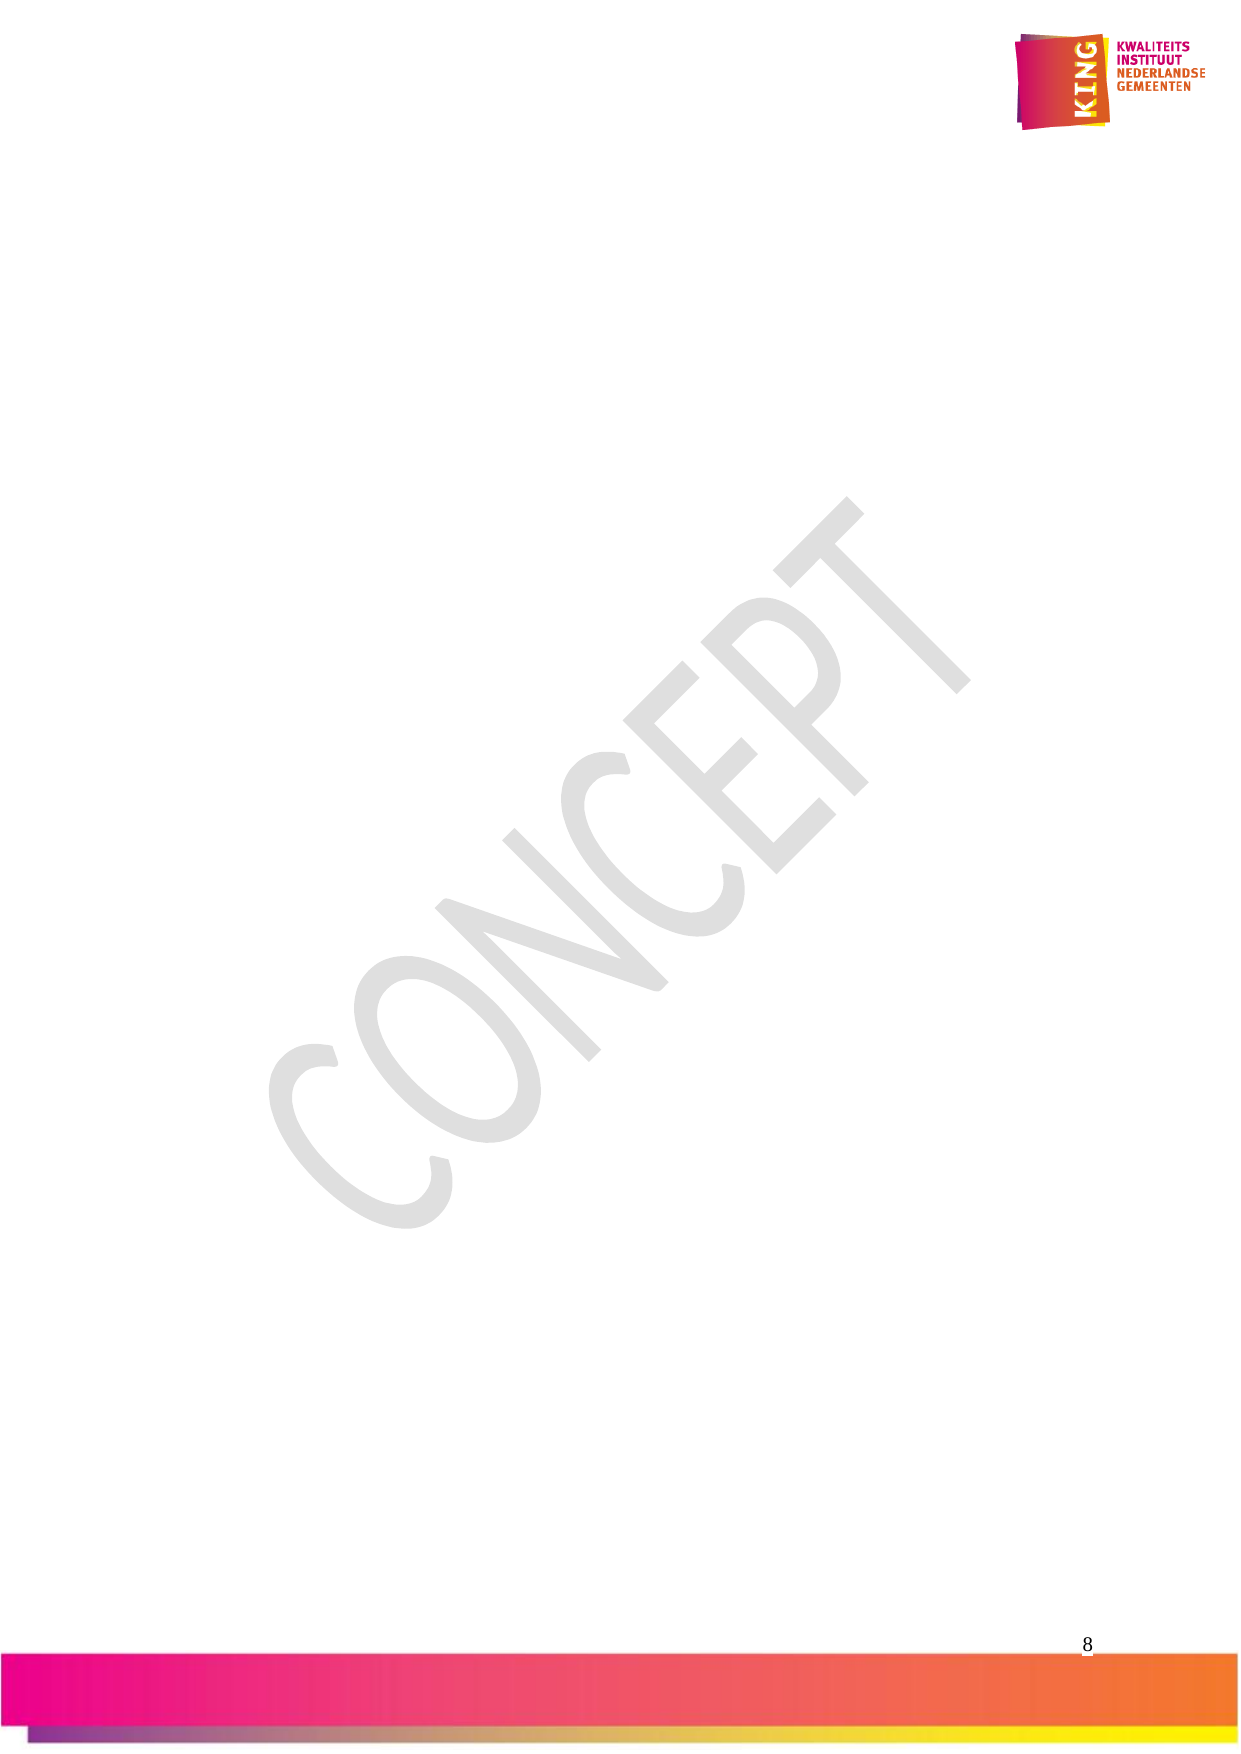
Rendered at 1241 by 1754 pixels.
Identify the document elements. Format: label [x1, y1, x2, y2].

picture [1014, 33, 1206, 131]
picture [0, 1650, 1239, 1750]
